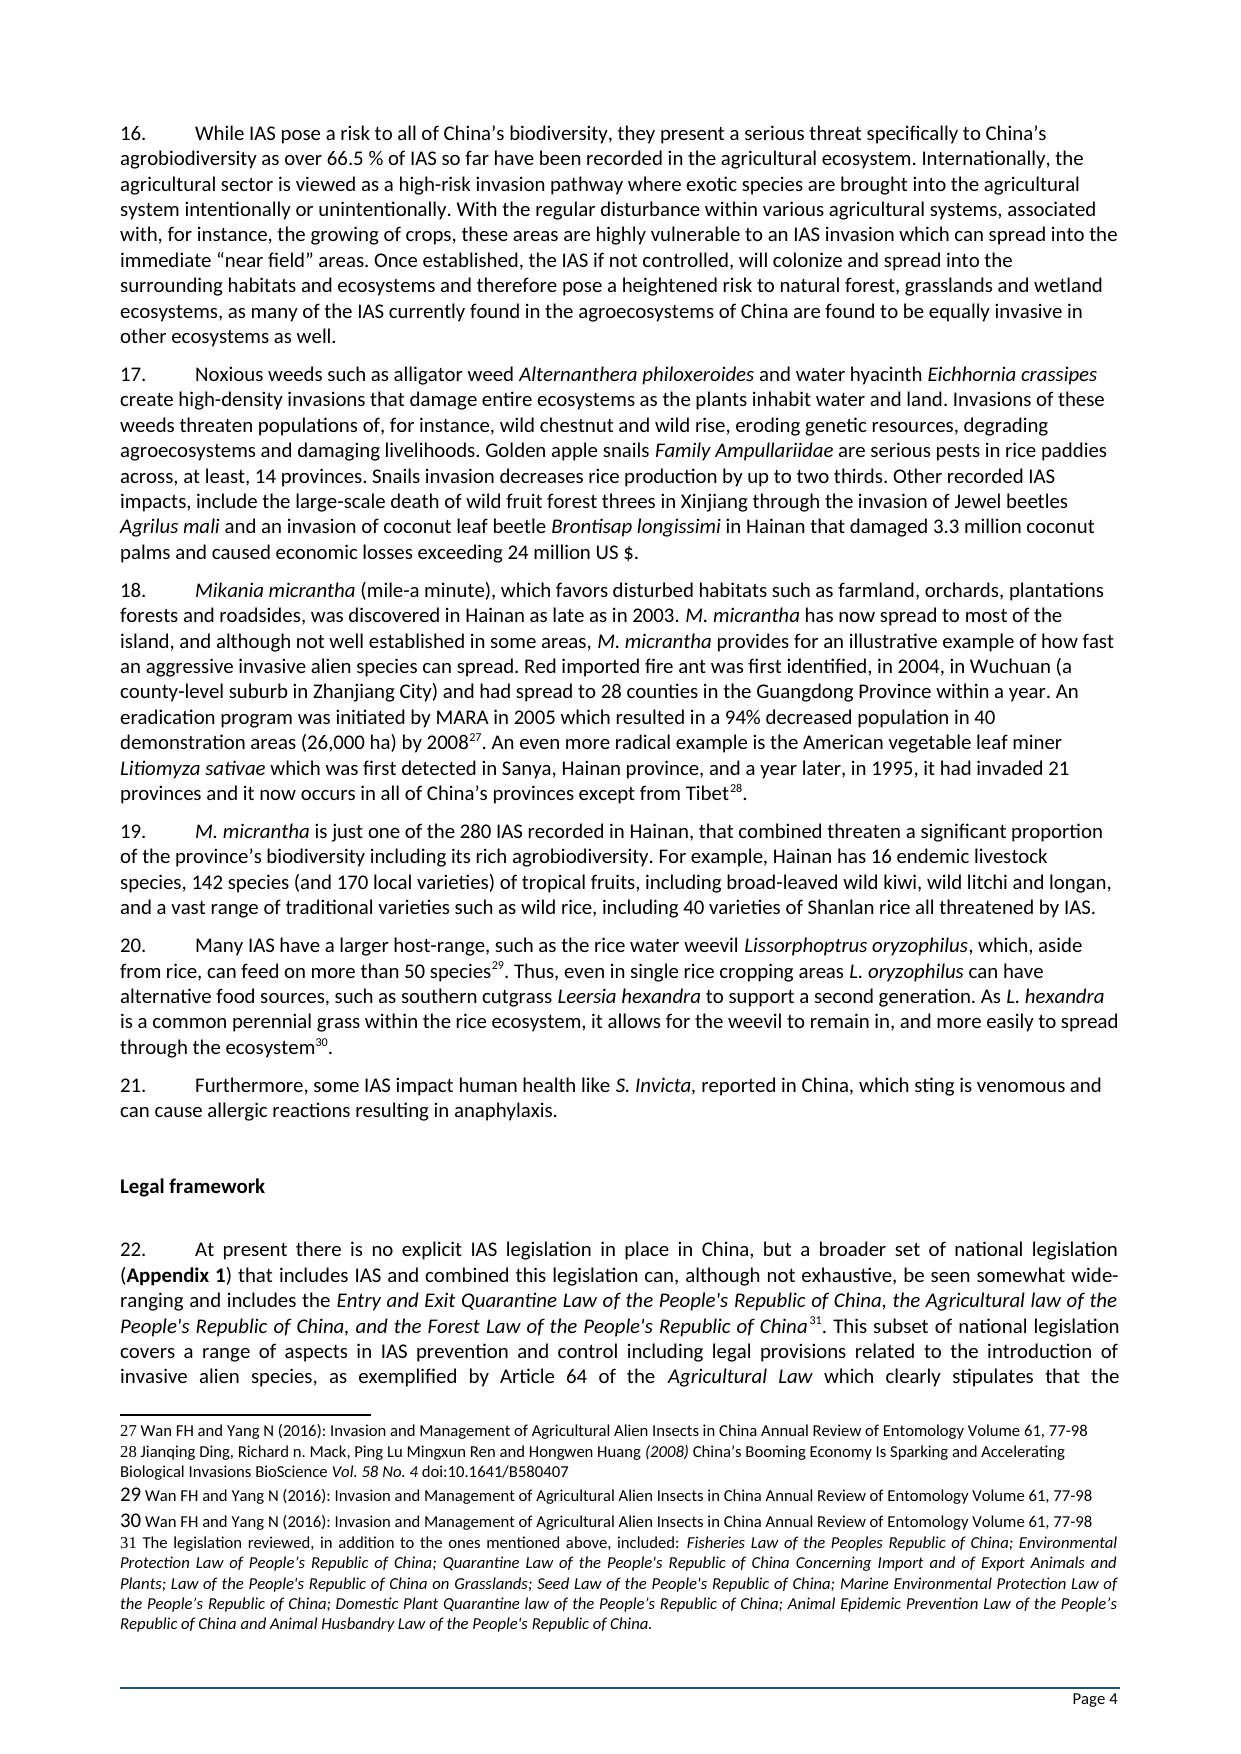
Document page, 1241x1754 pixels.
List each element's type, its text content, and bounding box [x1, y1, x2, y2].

list Mikania micrantha (mile-a minute), which favors disturbed habitats such as farmland, orchards, plantations forests and roadsides, was discovered in Hainan as late as in 2003. M. micrantha has now spread to most of the island, and although not well established in some areas, M. micrantha provides for an illustrative example of how fast an aggressive invasive alien species can spread. Red imported fire ant was first identified, in 2004, in Wuchuan (a county-level suburb in Zhanjiang City) and had spread to 28 counties in the Guangdong Province within a year. An eradication program was initiated by MARA in 2005 which resulted in a 94% decreased population in 40 demonstration areas (26,000 ha) by 2008. An even more radical example is the American vegetable leaf miner Litiomyza sativae which was first detected in Sanya, Hainan province, and a year later, in 1995, it had invaded 21 provinces and it now occurs in all of China’s provinces except from Tibet. [120, 577, 1120, 806]
list While IAS pose a risk to all of China’s biodiversity, they present a serious threat specifically to China’s agrobiodiversity as over 66.5 % of IAS so far have been recorded in the agricultural ecosystem. Internationally, the agricultural sector is viewed as a high-risk invasion pathway where exotic species are brought into the agricultural system intentionally or unintentionally. With the regular disturbance within various agricultural systems, associated with, for instance, the growing of crops, these areas are highly vulnerable to an IAS invasion which can spread into the immediate “near field” areas. Once established, the IAS if not controlled, will colonize and spread into the surrounding habitats and ecosystems and therefore pose a heightened risk to natural forest, grasslands and wetland ecosystems, as many of the IAS currently found in the agroecosystems of China are found to be equally invasive in other ecosystems as well. [120, 120, 1120, 349]
list Noxious weeds such as alligator weed Alternanthera philoxeroides and water hyacinth Eichhornia crassipes create high-density invasions that damage entire ecosystems as the plants inhabit water and land. Invasions of these weeds threaten populations of, for instance, wild chestnut and wild rise, eroding genetic resources, degrading agroecosystems and damaging livelihoods. Golden apple snails Family Ampullariidae are serious pests in rice paddies across, at least, 14 provinces. Snails invasion decreases rice production by up to two thirds. Other recorded IAS impacts, include the large-scale death of wild fruit forest threes in Xinjiang through the invasion of Jewel beetles Agrilus mali and an invasion of coconut leaf beetle Brontisap longissimi in Hainan that damaged 3.3 million coconut palms and caused economic losses exceeding 24 million US $. [120, 361, 1120, 564]
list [120, 1237, 1120, 1389]
list M. micrantha is just one of the 280 IAS recorded in Hainan, that combined threaten a significant proportion of the province’s biodiversity including its rich agrobiodiversity. For example, Hainan has 16 endemic livestock species, 142 species (and 170 local varieties) of tropical fruits, including broad-leaved wild kiwi, wild litchi and longan, and a vast range of traditional varieties such as wild rice, including 40 varieties of Shanlan rice all threatened by IAS. [120, 818, 1120, 920]
list Many IAS have a larger host-range, such as the rice water weevil Lissorphoptrus oryzophilus, which, aside from rice, can feed on more than 50 species. Thus, even in single rice cropping areas L. oryzophilus can have alternative food sources, such as southern cutgrass Leersia hexandra to support a second generation. As L. hexandra is a common perennial grass within the rice ecosystem, it allows for the weevil to remain in, and more easily to spread through the ecosystem. [120, 932, 1120, 1059]
list Furthermore, some IAS impact human health like S. Invicta, reported in China, which sting is venomous and can cause allergic reactions resulting in anaphylaxis. [120, 1072, 1120, 1123]
text Legal framework [120, 1173, 1120, 1199]
